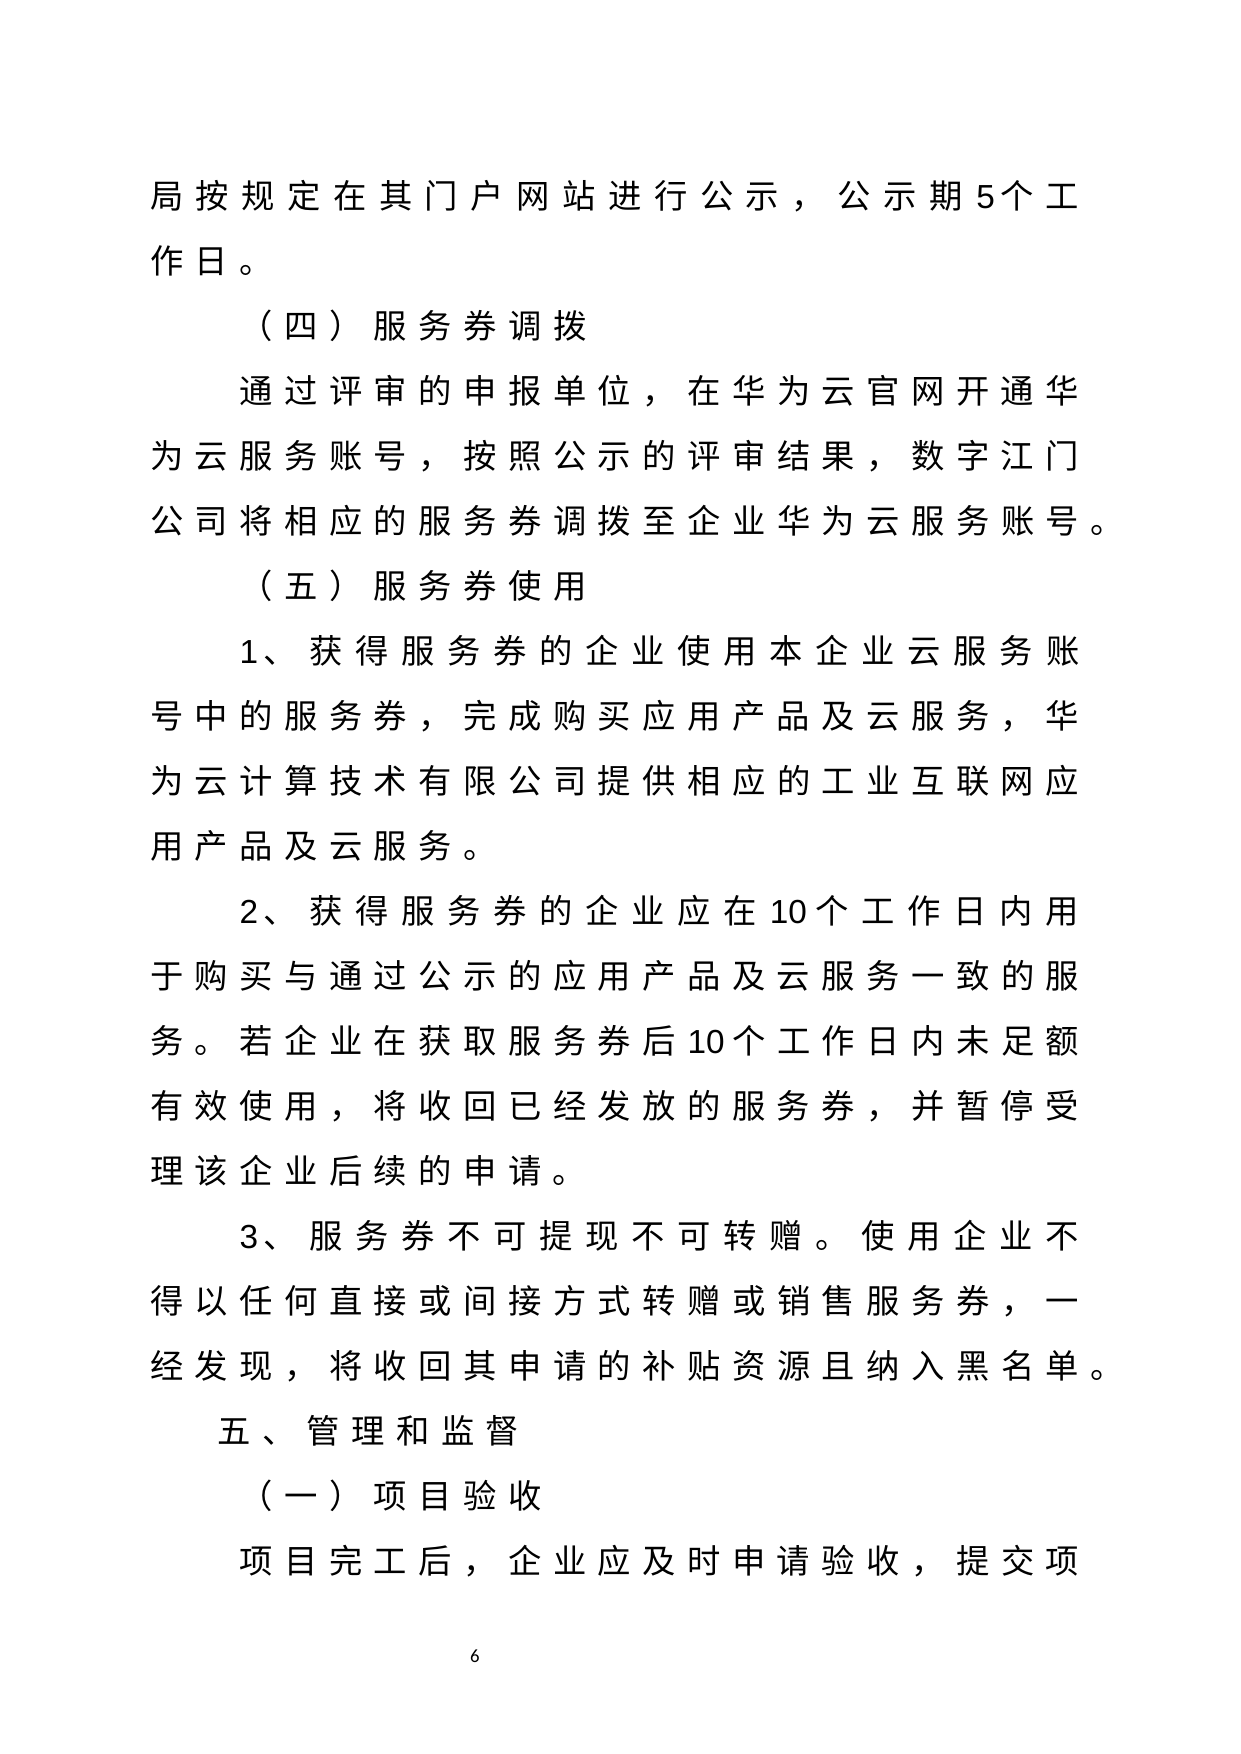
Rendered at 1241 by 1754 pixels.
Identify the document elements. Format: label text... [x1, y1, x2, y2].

text 1、获得服务券的企业使用本企业云服务账号中的服务券，完成购买应用产品及云服务，华为云计算技术有限公司提供相应的工业互联网应用产品及云服务。 [150, 617, 1090, 877]
text 通过评审的申报单位，在华为云官网开通华为云服务账号，按照公示的评审结果，数字江门公司将相应的服务券调拨至企业华为云服务账号。 [150, 357, 1090, 552]
text 3、服务券不可提现不可转赠。使用企业不得以任何直接或间接方式转赠或销售服务券，一经发现，将收回其申请的补贴资源且纳入黑名单。 [150, 1202, 1090, 1397]
text 五、管理和监督 [150, 1397, 1090, 1462]
text （一）项目验收 [150, 1462, 1090, 1527]
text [150, 1527, 1090, 1592]
text 2、获得服务券的企业应在10个工作日内用于购买与通过公示的应用产品及云服务一致的服务。若企业在获取服务券后10个工作日内未足额有效使用，将收回已经发放的服务券，并暂停受理该企业后续的申请。 [150, 877, 1090, 1202]
text （五）服务券使用 [150, 552, 1090, 617]
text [150, 162, 1090, 292]
text （四）服务券调拨 [150, 292, 1090, 357]
